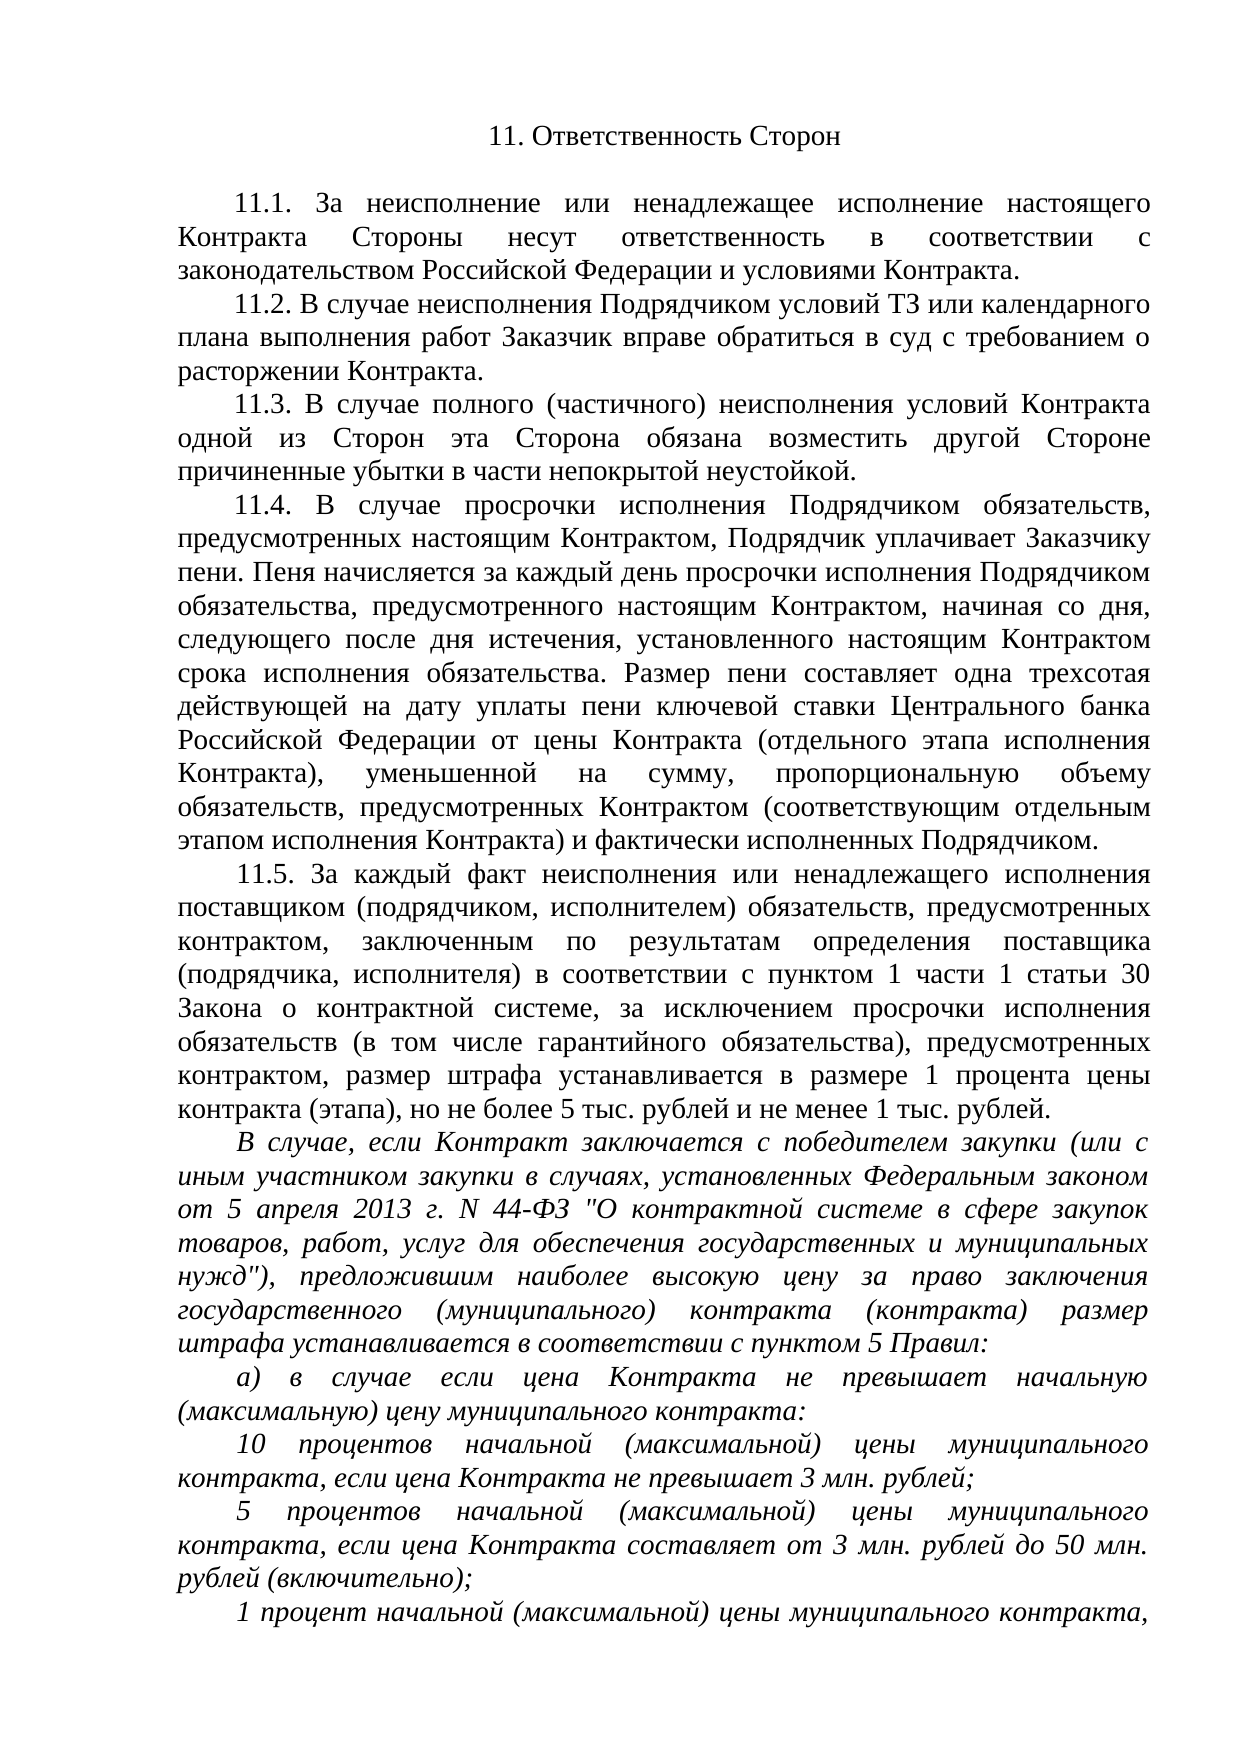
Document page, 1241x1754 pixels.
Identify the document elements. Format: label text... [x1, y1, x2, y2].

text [177, 1594, 1152, 1627]
text 11.2. В случае неисполнения Подрядчиком условий ТЗ или календарного плана выполнения работ Заказчик вправе обратиться в суд с требованием о расторжении Контракта. [177, 286, 1152, 386]
text 11.1. За неисполнение или ненадлежащее исполнение настоящего Контракта Стороны несут ответственность в соответствии с законодательством Российской Федерации и условиями Контракта. [177, 185, 1152, 286]
text а) в случае если цена Контракта не превышает начальную (максимальную) цену муниципального контракта: [177, 1359, 1152, 1426]
text В случае, если Контракт заключается с победителем закупки (или с иным участником закупки в случаях, установленных Федеральным законом от 5 апреля 2013 г. N 44-ФЗ "О контрактной системе в сфере закупок товаров, работ, услуг для обеспечения государственных и муниципальных нужд"), предложившим наиболее высокую цену за право заключения государственного (муниципального) контракта (контракта) размер штрафа устанавливается в соответствии с пунктом 5 Правил: [177, 1124, 1152, 1359]
text 11. Ответственность Сторон [177, 118, 1152, 152]
text 11.4. В случае просрочки исполнения Подрядчиком обязательств, предусмотренных настоящим Контрактом, Подрядчик уплачивает Заказчику пени. Пеня начисляется за каждый день просрочки исполнения Подрядчиком обязательства, предусмотренного настоящим Контрактом, начиная со дня, следующего после дня истечения, установленного настоящим Контрактом срока исполнения обязательства. Размер пени составляет одна трехсотая действующей на дату уплаты пени ключевой ставки Центрального банка Российской Федерации от цены Контракта (отдельного этапа исполнения Контракта), уменьшенной на сумму, пропорциональную объему обязательств, предусмотренных Контрактом (соответствующим отдельным этапом исполнения Контракта) и фактически исполненных Подрядчиком. [177, 487, 1152, 856]
text 11.3. В случае полного (частичного) неисполнения условий Контракта одной из Сторон эта Сторона обязана возместить другой Стороне причиненные убытки в части непокрытой неустойкой. [177, 386, 1152, 487]
text 10 процентов начальной (максимальной) цены муниципального контракта, если цена Контракта не превышает 3 млн. рублей; [177, 1426, 1152, 1493]
text 11.5. За каждый факт неисполнения или ненадлежащего исполнения поставщиком (подрядчиком, исполнителем) обязательств, предусмотренных контрактом, заключенным по результатам определения поставщика (подрядчика, исполнителя) в соответствии с пунктом 1 части 1 статьи 30 Закона о контрактной системе, за исключением просрочки исполнения обязательств (в том числе гарантийного обязательства), предусмотренных контрактом, размер штрафа устанавливается в размере 1 процента цены контракта (этапа), но не более 5 тыс. рублей и не менее 1 тыс. рублей. [177, 856, 1152, 1124]
text 5 процентов начальной (максимальной) цены муниципального контракта, если цена Контракта составляет от 3 млн. рублей до 50 млн. рублей (включительно); [177, 1493, 1152, 1594]
